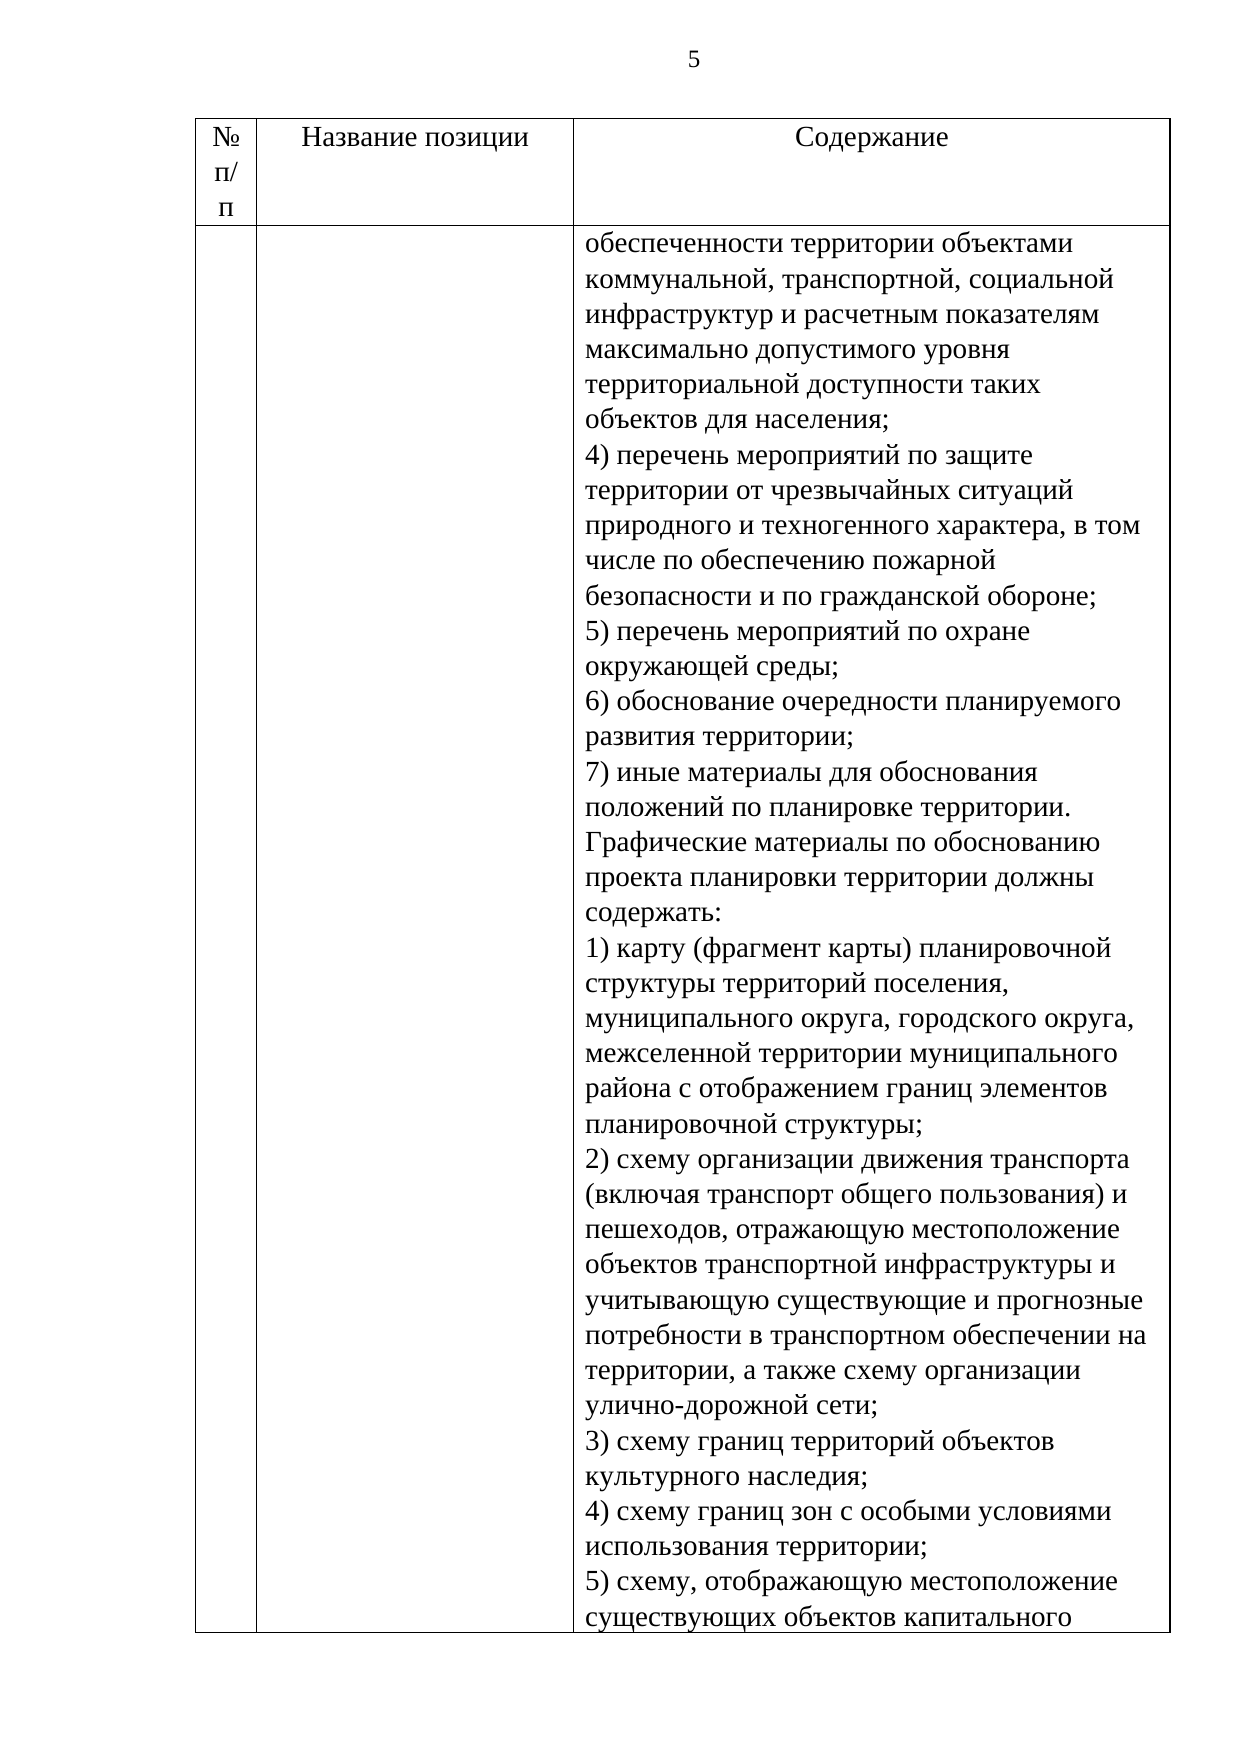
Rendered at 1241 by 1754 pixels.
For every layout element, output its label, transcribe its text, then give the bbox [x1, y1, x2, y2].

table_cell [257, 226, 573, 1632]
table_cell 6 [196, 226, 256, 1632]
table_header Название позиции [257, 119, 573, 224]
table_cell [574, 226, 1169, 1632]
table_header № п/п [196, 119, 256, 224]
table_header Содержание [574, 119, 1169, 224]
